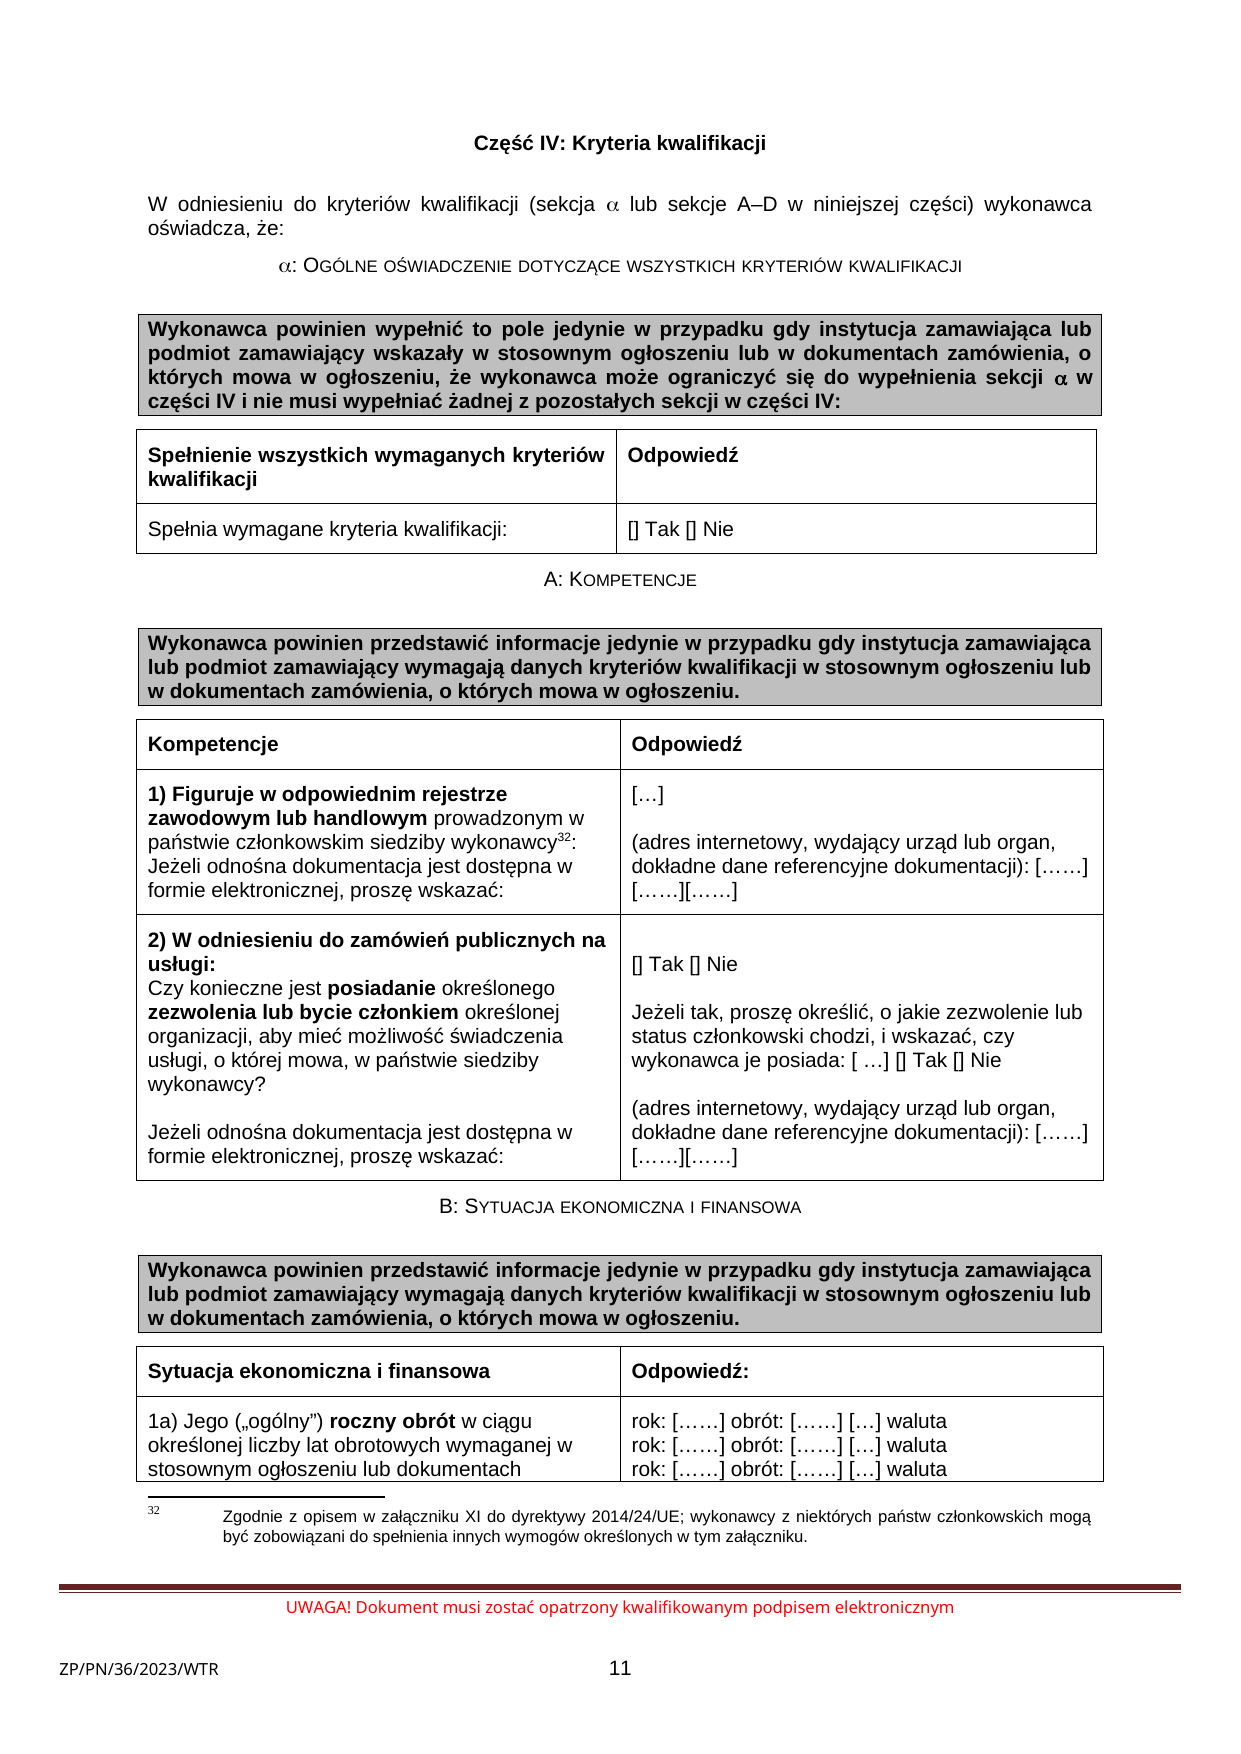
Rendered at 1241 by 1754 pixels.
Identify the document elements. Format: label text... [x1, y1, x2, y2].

table_cell 1) Figuruje w odpowiednim rejestrze zawodowym lub handlowym prowadzonym w państwie członkowskim siedziby wykonawcy: Jeżeli odnośna dokumentacja jest dostępna w formie elektronicznej, proszę wskazać: [137, 770, 620, 914]
table_cell […] (adres internetowy, wydający urząd lub organ, dokładne dane referencyjne dokumentacji): [……][……][……] [621, 770, 1103, 914]
text Wykonawca powinien przedstawić informacje jedynie w przypadku gdy instytucja zamawiająca lub podmiot zamawiający wymagają danych kryteriów kwalifikacji w stosownym ogłoszeniu lub w dokumentach zamówienia, o których mowa w ogłoszeniu. [139, 1256, 1101, 1332]
title B: Sytuacja ekonomiczna i finansowa [148, 1193, 1093, 1217]
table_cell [621, 1397, 1103, 1481]
title A: Kompetencje [148, 566, 1093, 590]
title : Ogólne oświadczenie dotyczące wszystkich kryteriów kwalifikacji [148, 253, 1093, 277]
text Wykonawca powinien wypełnić to pole jedynie w przypadku gdy instytucja zamawiająca lub podmiot zamawiający wskazały w stosownym ogłoszeniu lub w dokumentach zamówienia, o których mowa w ogłoszeniu, że wykonawca może ograniczyć się do wypełnienia sekcji w części IV i nie musi wypełniać żadnej z pozostałych sekcji w części IV: [139, 315, 1101, 415]
table_cell [] Tak [] Nie Jeżeli tak, proszę określić, o jakie zezwolenie lub status członkowski chodzi, i wskazać, czy wykonawca je posiada: [ …] [] Tak [] Nie (adres internetowy, wydający urząd lub organ, dokładne dane referencyjne dokumentacji): [……][……][……] [621, 915, 1103, 1180]
table_header Odpowiedź [617, 430, 1096, 503]
table_cell Spełnia wymagane kryteria kwalifikacji: [137, 504, 616, 553]
table_cell 2) W odniesieniu do zamówień publicznych na usługi: Czy konieczne jest posiadanie określonego zezwolenia lub bycie członkiem określonej organizacji, aby mieć możliwość świadczenia usługi, o której mowa, w państwie siedziby wykonawcy? Jeżeli odnośna dokumentacja jest dostępna w formie elektronicznej, proszę wskazać: [137, 915, 620, 1180]
table_header Odpowiedź: [621, 1347, 1103, 1396]
table_header Kompetencje [137, 720, 620, 768]
table_header Sytuacja ekonomiczna i finansowa [137, 1347, 620, 1396]
title Część IV: Kryteria kwalifikacji [148, 131, 1093, 154]
table_cell [] Tak [] Nie [617, 504, 1096, 553]
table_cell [137, 1397, 620, 1481]
table_header Odpowiedź [621, 720, 1103, 768]
text Wykonawca powinien przedstawić informacje jedynie w przypadku gdy instytucja zamawiająca lub podmiot zamawiający wymagają danych kryteriów kwalifikacji w stosownym ogłoszeniu lub w dokumentach zamówienia, o których mowa w ogłoszeniu. [139, 629, 1101, 705]
table_header Spełnienie wszystkich wymaganych kryteriów kwalifikacji [137, 430, 616, 503]
text W odniesieniu do kryteriów kwalifikacji (sekcja lub sekcje A–D w niniejszej części) wykonawca oświadcza, że: [148, 192, 1093, 240]
